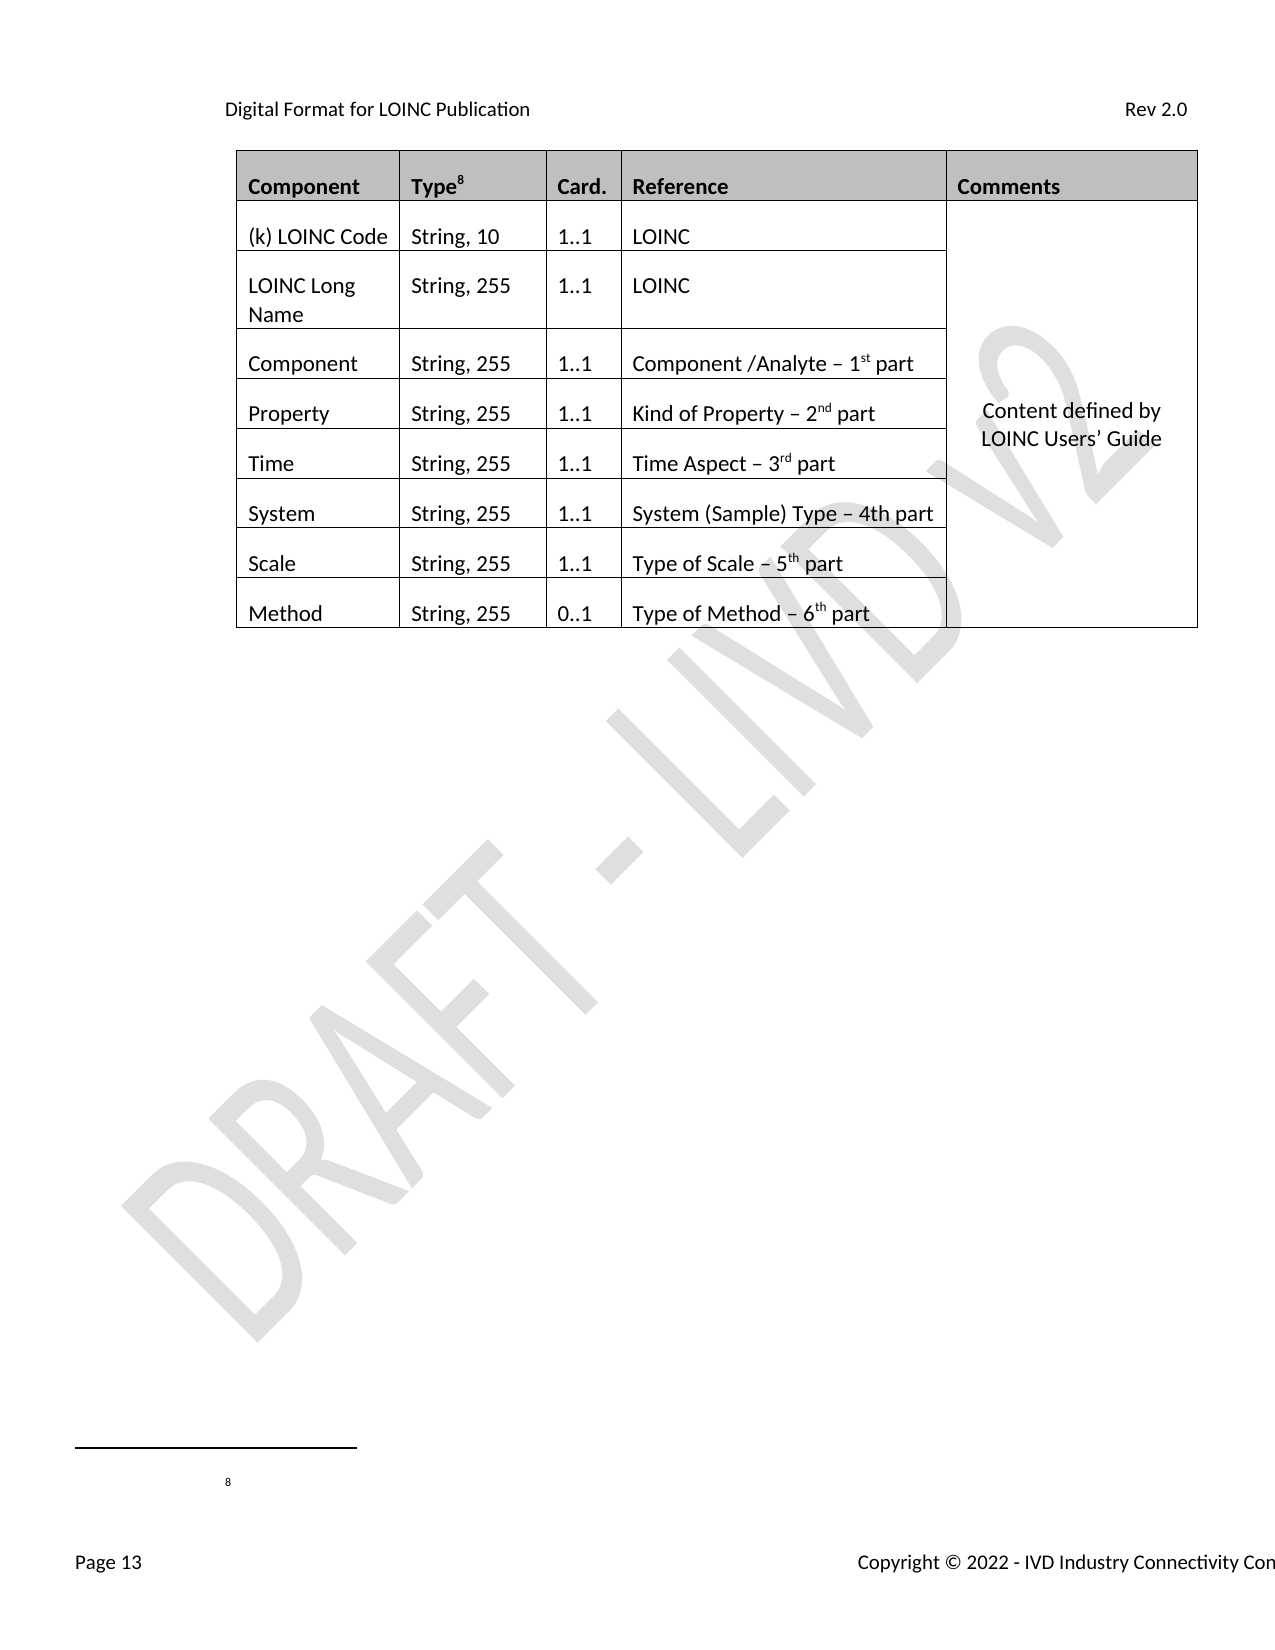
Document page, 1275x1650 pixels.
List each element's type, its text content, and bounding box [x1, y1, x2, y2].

table_cell String, 255 [400, 429, 546, 477]
table_cell String, 255 [400, 251, 546, 328]
table_header Component [237, 151, 399, 200]
table_cell 1..1 [547, 479, 621, 527]
table_cell String, 255 [400, 379, 546, 427]
table_cell String, 255 [400, 329, 546, 378]
table_cell Time [237, 429, 399, 477]
table_cell Component /Analyte – 1st part [622, 329, 946, 378]
table_cell System (Sample) Type – 4th part [622, 479, 946, 527]
table_cell 1..1 [547, 251, 621, 328]
table_cell (k) LOINC Code [237, 201, 399, 250]
table_cell 1..1 [547, 429, 621, 477]
table_cell Component [237, 329, 399, 378]
table_cell System [237, 479, 399, 527]
table_header Comments [947, 151, 1197, 200]
table_cell 1..1 [547, 528, 621, 577]
table_cell Method [237, 578, 399, 627]
table_header Reference [622, 151, 946, 200]
table_cell Type of Method – 6th part [622, 578, 946, 627]
table_cell Time Aspect – 3rd part [622, 429, 946, 477]
table_cell Content defined by LOINC Users’ Guide [947, 201, 1197, 627]
table_cell String, 255 [400, 578, 546, 627]
table_cell String, 10 [400, 201, 546, 250]
table_cell String, 255 [400, 528, 546, 577]
table_cell Scale [237, 528, 399, 577]
table_cell LOINC [622, 201, 946, 250]
table_cell Type of Scale – 5th part [622, 528, 946, 577]
table_cell Kind of Property – 2nd part [622, 379, 946, 427]
table_header Type [400, 151, 546, 200]
table_cell 1..1 [547, 379, 621, 427]
table_cell 1..1 [547, 201, 621, 250]
table_cell String, 255 [400, 479, 546, 527]
table_header Card. [547, 151, 621, 200]
table_cell 1..1 [547, 329, 621, 378]
table_cell LOINC Long Name [237, 251, 399, 328]
table_cell Property [237, 379, 399, 427]
table_cell LOINC [622, 251, 946, 328]
table_cell 0..1 [547, 578, 621, 627]
